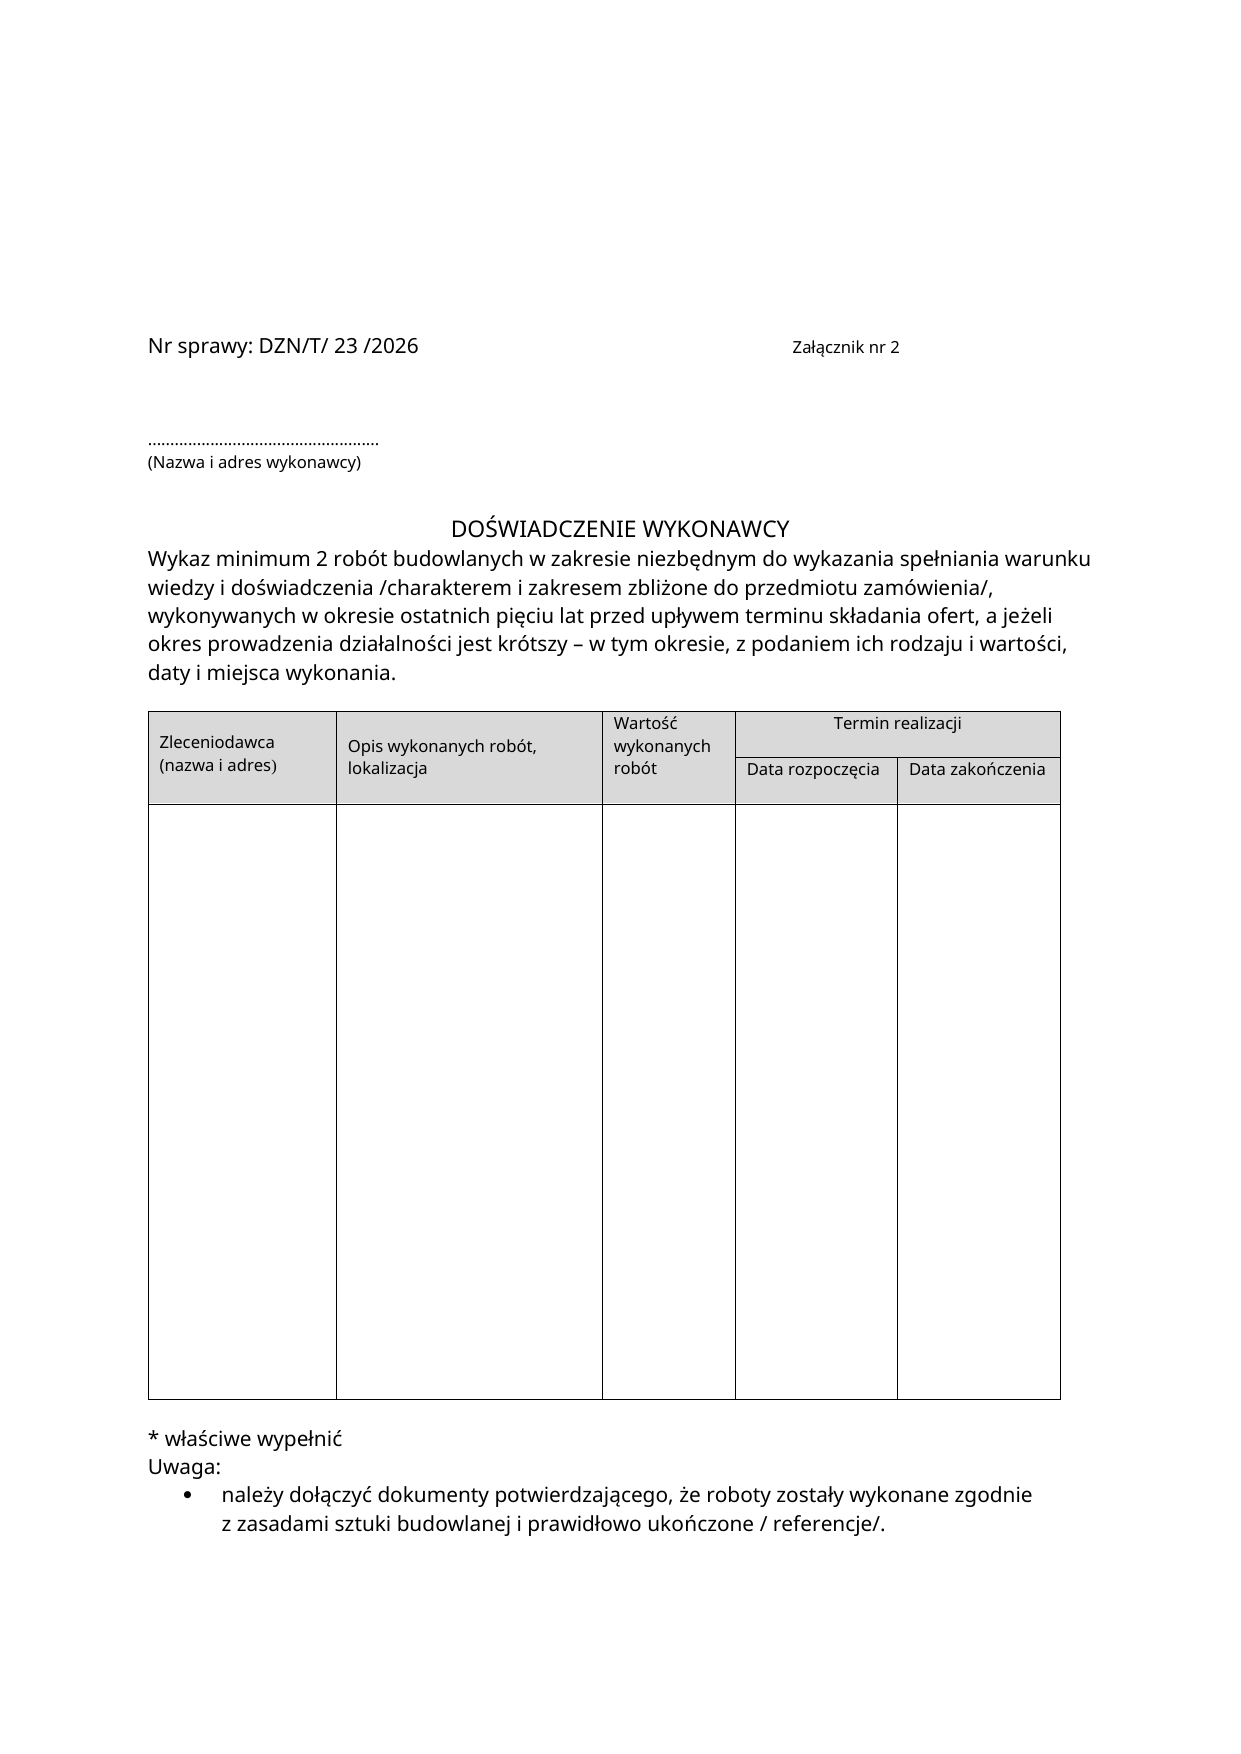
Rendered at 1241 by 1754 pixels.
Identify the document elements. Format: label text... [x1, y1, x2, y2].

text Nr sprawy: DZN/T/ 23 /2026 Załącznik nr 2 [148, 331, 1093, 360]
text * właściwe wypełnić [148, 1424, 1093, 1452]
text .................................................... [148, 428, 1093, 451]
table_header Termin realizacji [736, 712, 1060, 757]
table_cell [603, 805, 735, 1399]
text (Nazwa i adres wykonawcy) [148, 451, 1093, 473]
table_cell Data zakończenia [898, 758, 1060, 803]
table_header Opis wykonanych robót, lokalizacja [337, 712, 602, 803]
table_header Wartość wykonanych robót [603, 712, 735, 803]
text DOŚWIADCZENIE WYKONAWCY [148, 513, 1093, 544]
list należy dołączyć dokumenty potwierdzającego, że roboty zostały wykonane zgodnie z zasadami sztuki budowlanej i prawidłowo ukończone / referencje/. [184, 1481, 1093, 1537]
table_cell [736, 805, 897, 1399]
table_cell [149, 805, 336, 1399]
text Wykaz minimum 2 robót budowlanych w zakresie niezbędnym do wykazania spełniania warunku wiedzy i doświadczenia /charakterem i zakresem zbliżone do przedmiotu zamówienia/, wykonywanych w okresie ostatnich pięciu lat przed upływem terminu składania ofert, a jeżeli okres prowadzenia działalności jest krótszy – w tym okresie, z podaniem ich rodzaju i wartości, daty i miejsca wykonania. [148, 544, 1093, 686]
table_cell [337, 805, 602, 1399]
table_cell Data rozpoczęcia [736, 758, 897, 803]
table_header Zleceniodawca (nazwa i adres) [149, 712, 336, 803]
table_cell [898, 805, 1060, 1399]
text Uwaga: [148, 1452, 1093, 1481]
